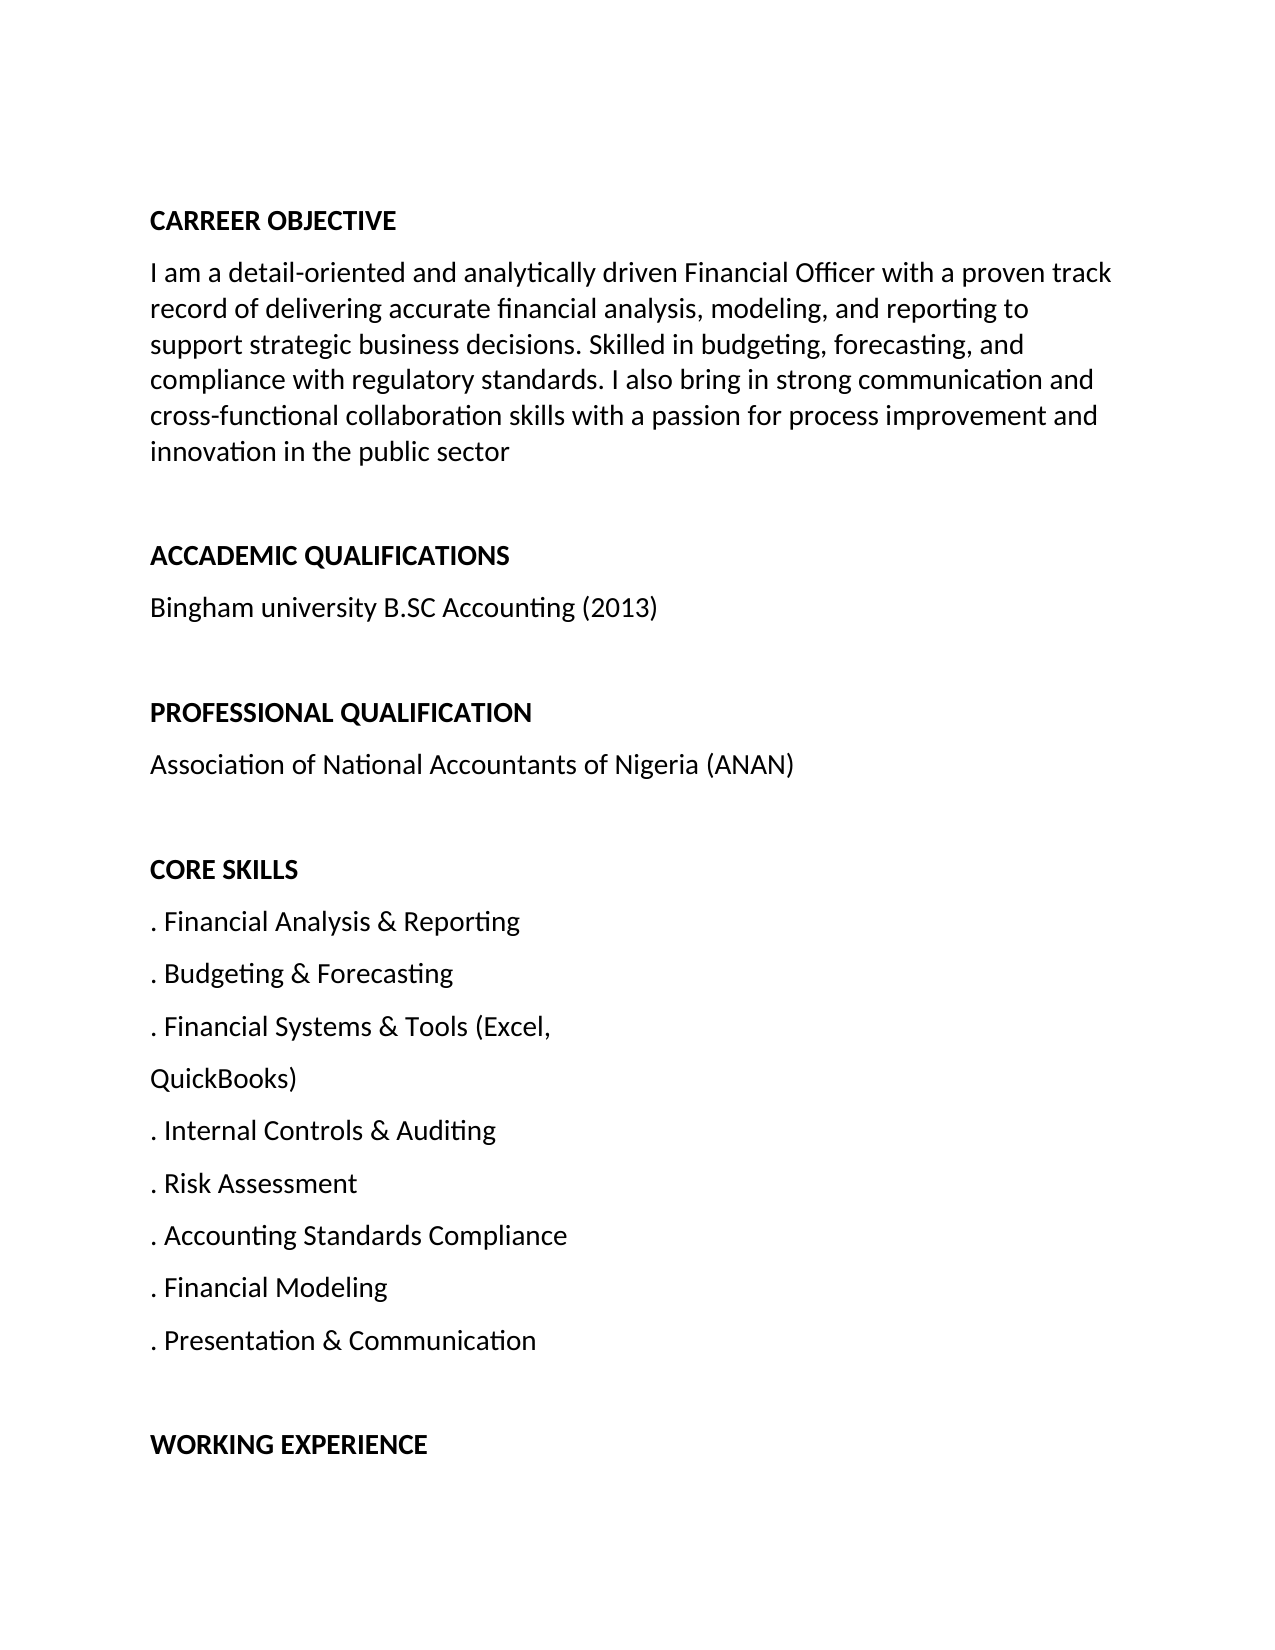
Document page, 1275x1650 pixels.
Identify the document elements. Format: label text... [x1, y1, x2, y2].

text CARREER OBJECTIVE [150, 202, 1125, 238]
text QuickBooks) [150, 1060, 1125, 1096]
text Bingham university B.SC Accounting (2013) [150, 589, 1125, 625]
text . Internal Controls & Auditing [150, 1112, 1125, 1148]
text . Financial Modeling [150, 1269, 1125, 1305]
text . Financial Systems & Tools (Excel, [150, 1008, 1125, 1043]
text . Budgeting & Forecasting [150, 956, 1125, 991]
text . Risk Assessment [150, 1165, 1125, 1200]
text . Accounting Standards Compliance [150, 1217, 1125, 1253]
text PROFESSIONAL QUALIFICATION [150, 694, 1125, 730]
text Association of National Accountants of Nigeria (ANAN) [150, 746, 1125, 782]
text . Presentation & Communication [150, 1322, 1125, 1357]
text . Financial Analysis & Reporting [150, 903, 1125, 939]
text WORKING EXPERIENCE [150, 1426, 1125, 1462]
text CORE SKILLS [150, 851, 1125, 887]
text ACCADEMIC QUALIFICATIONS [150, 537, 1125, 573]
text I am a detail-oriented and analytically driven Financial Officer with a proven track record of delivering accurate financial analysis, modeling, and reporting to support strategic business decisions. Skilled in budgeting, forecasting, and compliance with regulatory standards. I also bring in strong communication and cross-functional collaboration skills with a passion for process improvement and innovation in the public sector [150, 254, 1125, 468]
